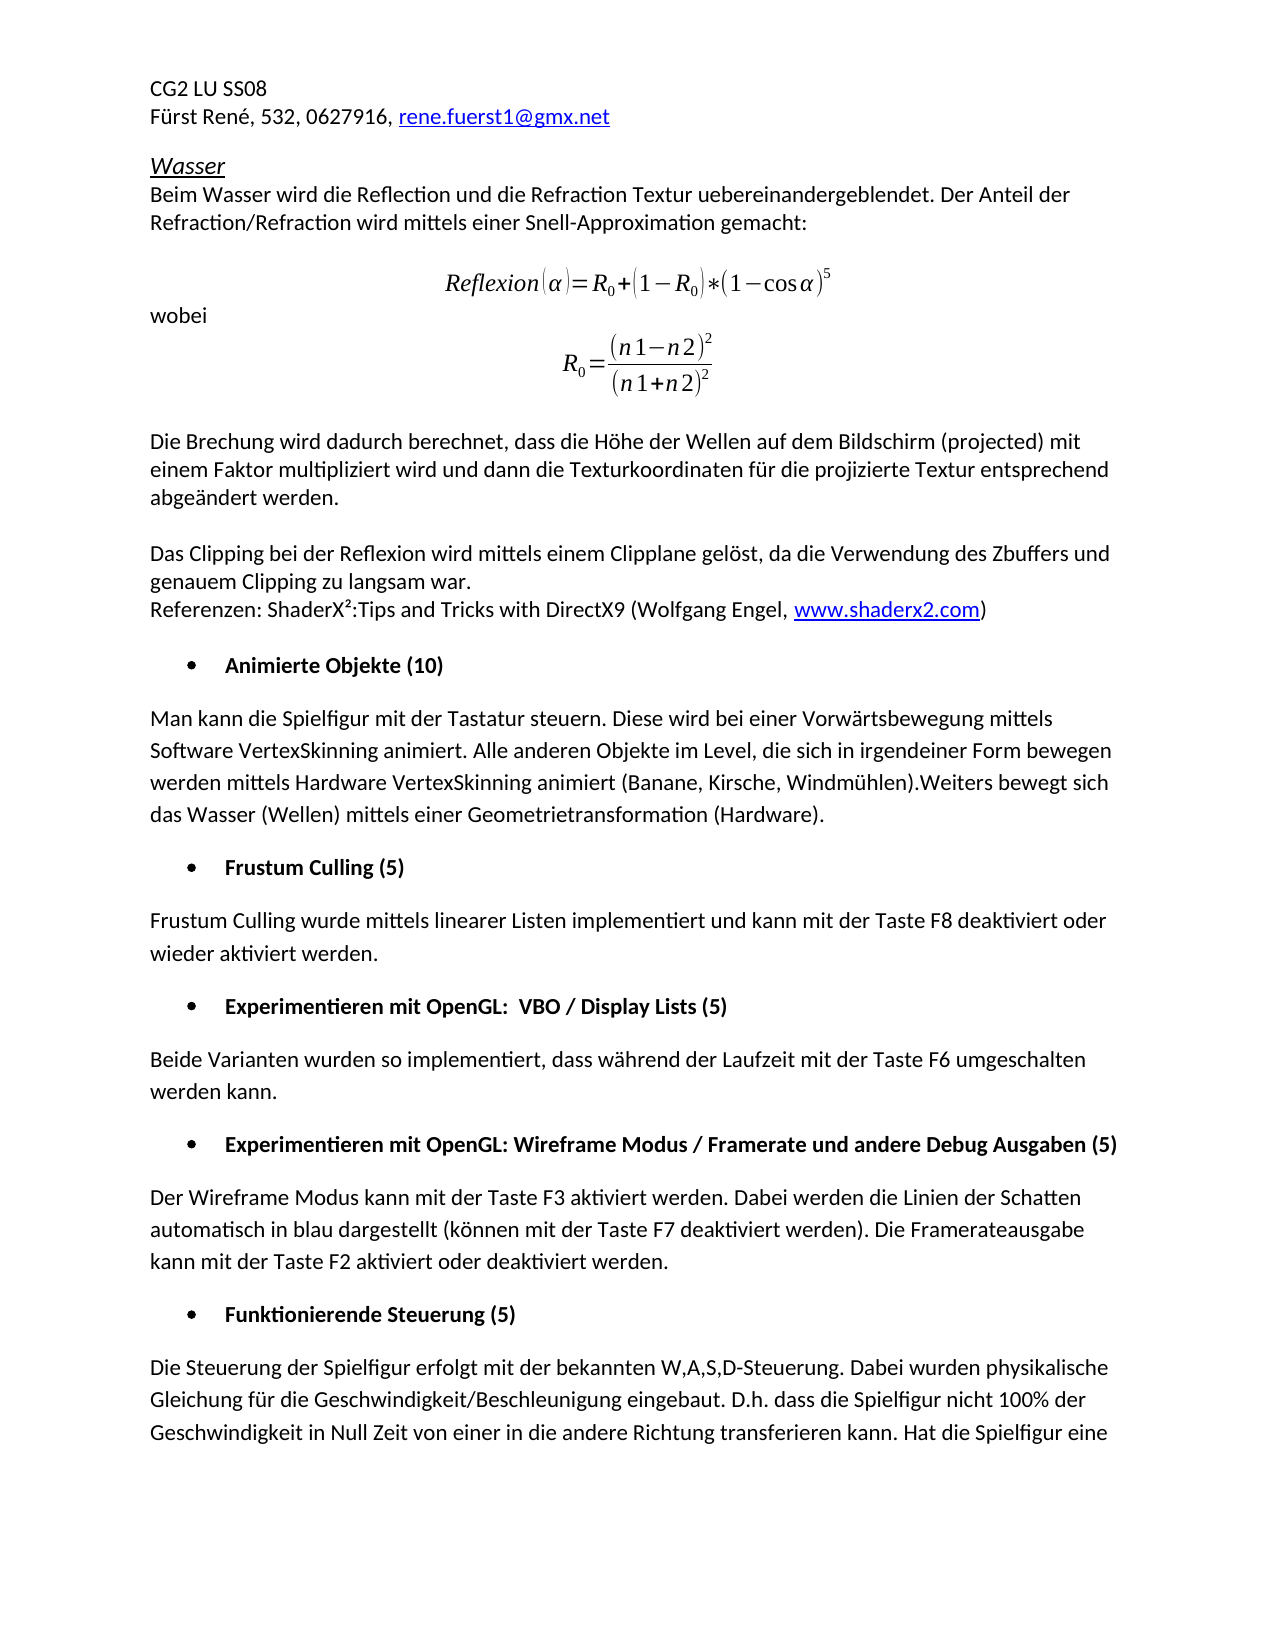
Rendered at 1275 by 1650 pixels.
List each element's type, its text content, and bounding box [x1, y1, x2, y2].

list Animierte Objekte (10) [187, 651, 1125, 679]
text Wasser [150, 150, 1125, 181]
list Experimentieren mit OpenGL: Wireframe Modus / Framerate und andere Debug Ausgaben (5) [187, 1130, 1125, 1158]
text Beide Varianten wurden so implementiert, dass während der Laufzeit mit der Taste F6 umgeschalten werden kann. [150, 1045, 1125, 1105]
list Funktionierende Steuerung (5) [187, 1300, 1125, 1328]
text Das Clipping bei der Reflexion wird mittels einem Clipplane gelöst, da die Verwendung des Zbuffers und genauem Clipping zu langsam war. [150, 539, 1125, 595]
text Die Brechung wird dadurch berechnet, dass die Höhe der Wellen auf dem Bildschirm (projected) mit einem Faktor multipliziert wird und dann die Texturkoordinaten für die projizierte Textur entsprechend abgeändert werden. [150, 427, 1125, 511]
list Frustum Culling (5) [187, 853, 1125, 882]
text Der Wireframe Modus kann mit der Taste F3 aktiviert werden. Dabei werden die Linien der Schatten automatisch in blau dargestellt (können mit der Taste F7 deaktiviert werden). Die Framerateausgabe kann mit der Taste F2 aktiviert oder deaktiviert werden. [150, 1183, 1125, 1275]
text Frustum Culling wurde mittels linearer Listen implementiert und kann mit der Taste F8 deaktiviert oder wieder aktiviert werden. [150, 907, 1125, 967]
text Beim Wasser wird die Reflection und die Refraction Textur uebereinandergeblendet. Der Anteil der Refraction/Refraction wird mittels einer Snell-Approximation gemacht: [150, 181, 1125, 237]
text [150, 1353, 1125, 1446]
text Referenzen: ShaderX²:Tips and Tricks with DirectX9 (Wolfgang Engel, www.shaderx2.com) [150, 595, 1125, 623]
text Man kann die Spielfigur mit der Tastatur steuern. Diese wird bei einer Vorwärtsbewegung mittels Software VertexSkinning animiert. Alle anderen Objekte im Level, die sich in irgendeiner Form bewegen werden mittels Hardware VertexSkinning animiert (Banane, Kirsche, Windmühlen).Weiters bewegt sich das Wasser (Wellen) mittels einer Geometrietransformation (Hardware). [150, 704, 1125, 828]
text wobei [150, 301, 1125, 329]
list Experimentieren mit OpenGL: VBO / Display Lists (5) [187, 992, 1125, 1020]
